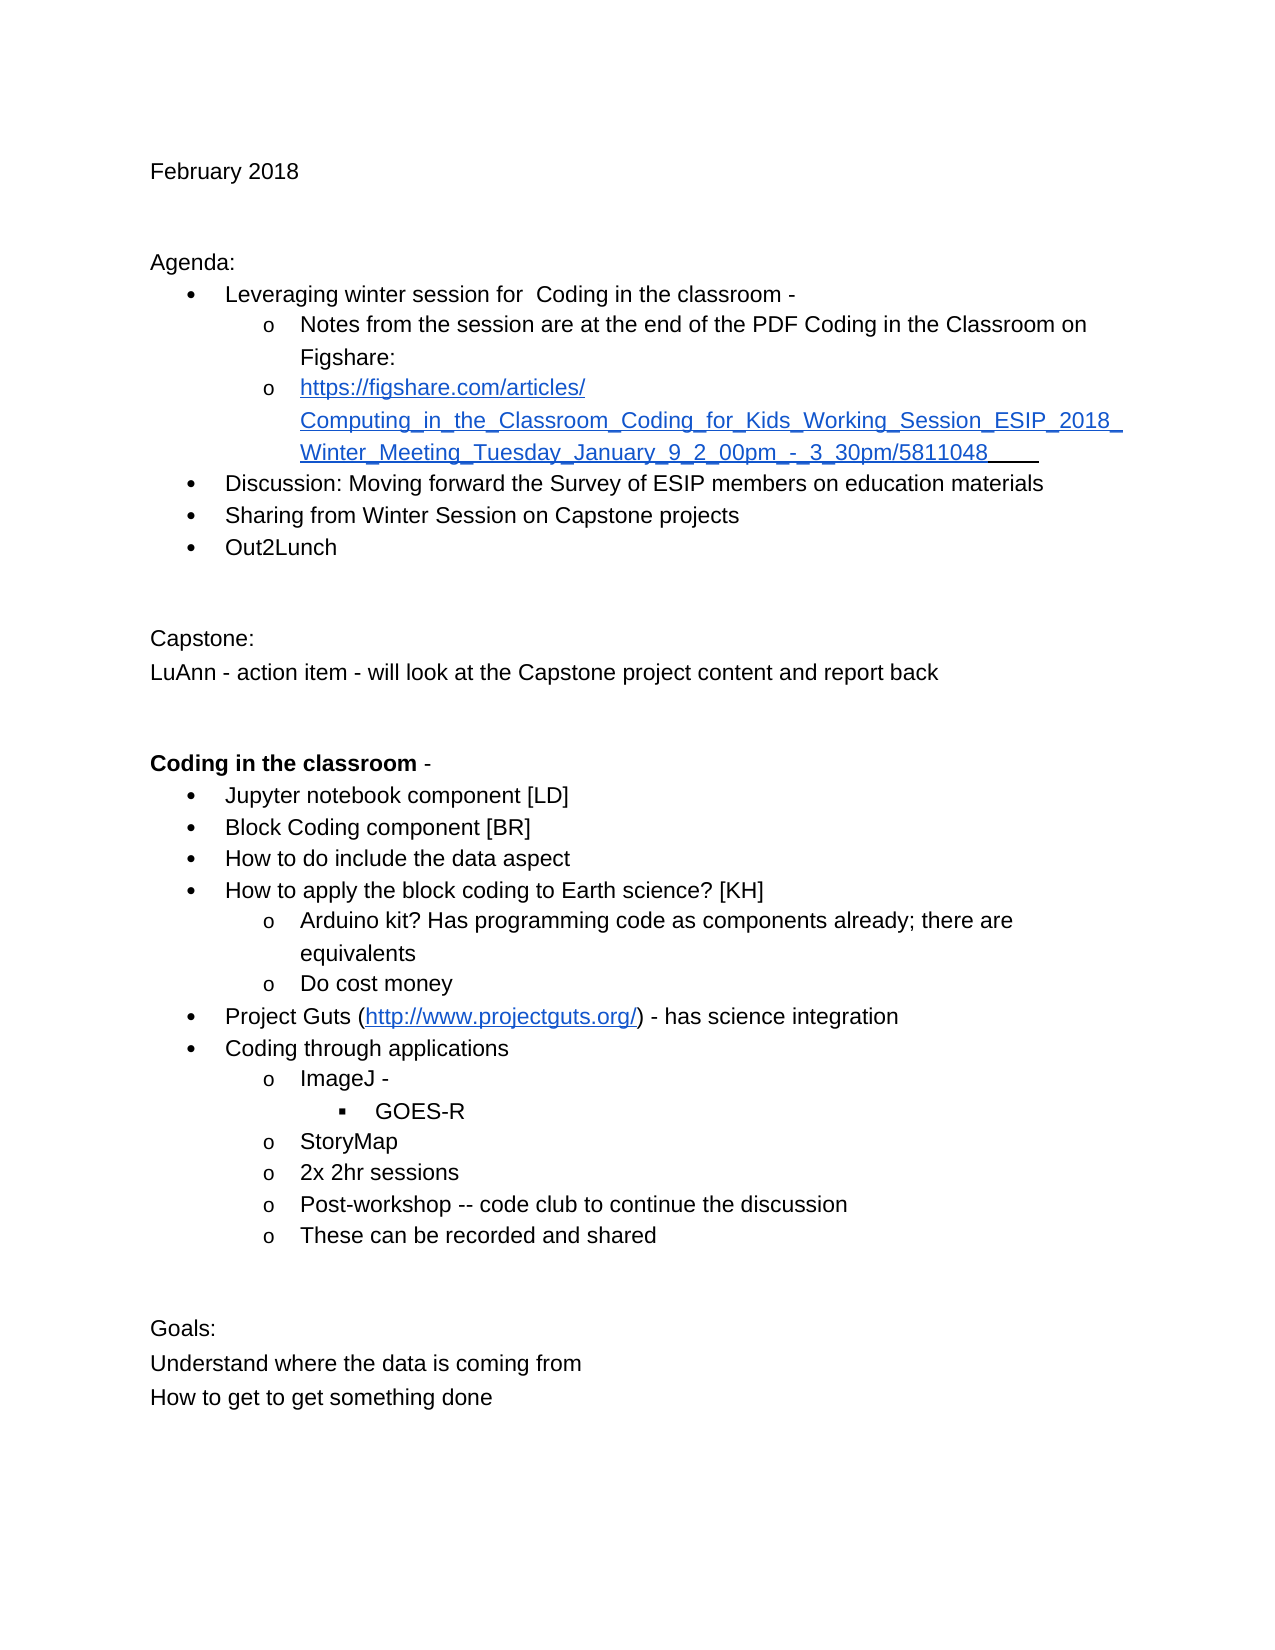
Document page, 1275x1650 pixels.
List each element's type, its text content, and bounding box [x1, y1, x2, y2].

list How to do include the data aspect [187, 840, 1125, 871]
text Coding in the classroom - [150, 742, 1125, 777]
text Capstone: [150, 617, 1125, 651]
list Block Coding component [BR] [187, 808, 1125, 840]
text Goals: [150, 1307, 1125, 1341]
list Project Guts (http://www.projectguts.org/) - has science integration [187, 998, 1125, 1029]
list Post-workshop -- code club to continue the discussion [262, 1187, 1125, 1219]
list Out2Lunch [187, 528, 1125, 560]
text How to get to get something done [150, 1376, 1125, 1410]
list 2x 2hr sessions [262, 1156, 1125, 1187]
list Do cost money [262, 966, 1125, 998]
list GOES-R [337, 1092, 1125, 1124]
list Leveraging winter session for Coding in the classroom - [187, 276, 1125, 307]
list StoryMap [262, 1124, 1125, 1156]
list These can be recorded and shared [262, 1219, 1125, 1250]
text Agenda: [150, 241, 1125, 276]
list ImageJ - [262, 1061, 1125, 1092]
list Notes from the session are at the end of the PDF Coding in the Classroom on Figshare: [262, 307, 1125, 370]
list Coding through applications [187, 1029, 1125, 1061]
text LuAnn - action item - will look at the Capstone project content and report back [150, 651, 1125, 686]
list Discussion: Moving forward the Survey of ESIP members on education materials [187, 465, 1125, 497]
list Sharing from Winter Session on Capstone projects [187, 497, 1125, 528]
list How to apply the block coding to Earth science? [KH] [187, 871, 1125, 903]
text Understand where the data is coming from [150, 1341, 1125, 1376]
list https://figshare.com/articles/Computing_in_the_Classroom_Coding_for_Kids_Working_Session_ESIP_2018_Winter_Meeting_Tuesday_January_9_2_00pm_-_3_30pm/5811048 [262, 370, 1125, 465]
text February 2018 [150, 150, 1125, 184]
list Arduino kit? Has programming code as components already; there are equivalents [262, 903, 1125, 966]
list Jupyter notebook component [LD] [187, 777, 1125, 808]
